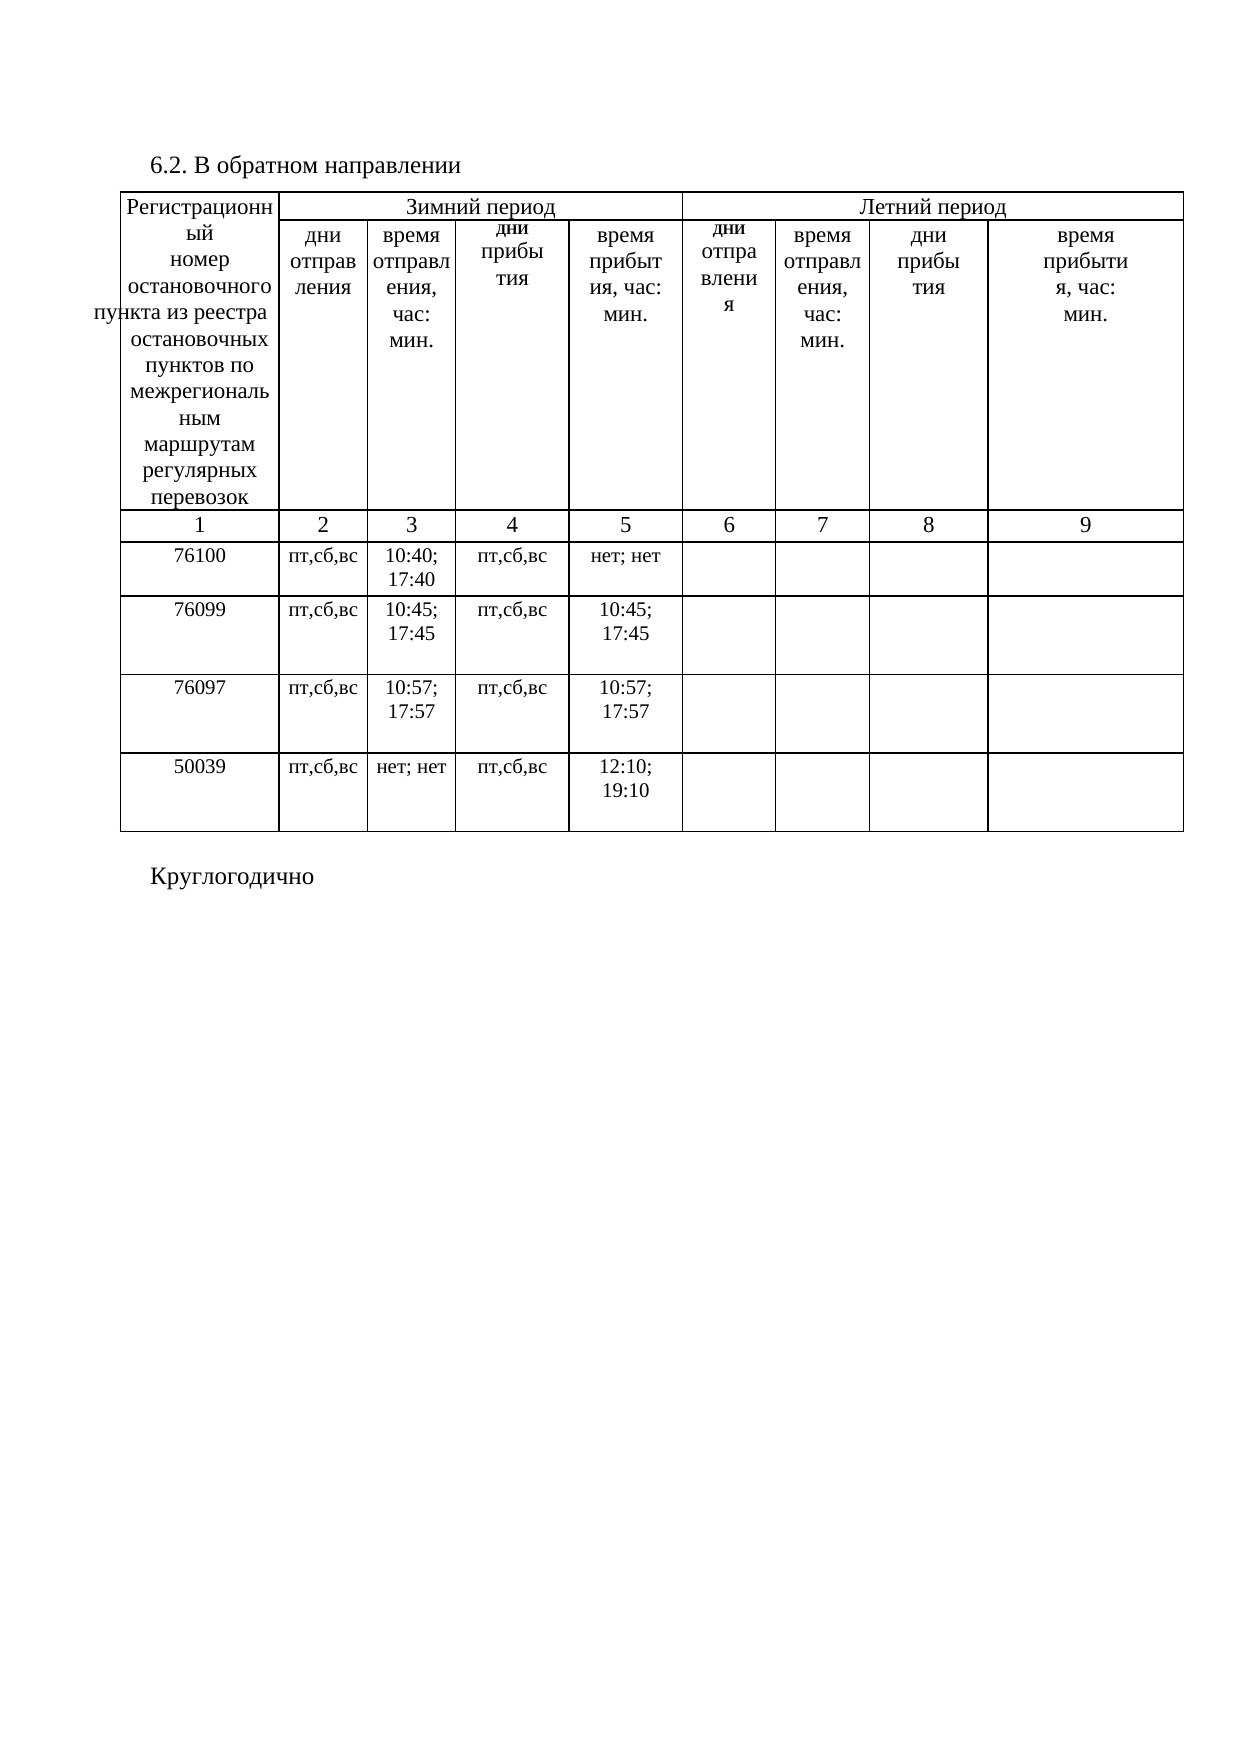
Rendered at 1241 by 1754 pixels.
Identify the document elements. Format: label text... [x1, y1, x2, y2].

table_cell 4 [456, 511, 568, 541]
table_cell [683, 754, 775, 831]
table_cell пт,сб,вс [456, 543, 568, 595]
table_cell 12:10; 19:10 [570, 754, 682, 831]
table_cell [870, 754, 987, 831]
table_cell нет; нет [368, 754, 455, 831]
table_cell время отправл ения, час: мин. [368, 221, 455, 509]
table_header Зимний период [280, 193, 682, 219]
table_cell 76097 [121, 675, 278, 752]
table_cell пт,сб,вс [456, 675, 568, 752]
table_cell нет; нет [570, 543, 682, 595]
table_cell время прибыт ия, час: мин. [570, 221, 682, 509]
text Круглогодично [150, 861, 1090, 890]
table_cell дни отправ ления [280, 221, 367, 509]
table_cell время отправл ения, час: мин. [776, 221, 869, 509]
table_cell 50039 [121, 754, 278, 831]
table_cell дни прибы тия [870, 221, 987, 509]
table_cell время прибыти я, час: мин. [989, 221, 1183, 509]
table_cell 9 [989, 511, 1183, 541]
table_cell [776, 543, 869, 595]
table_cell 7 [776, 511, 869, 541]
table_cell пт,сб,вс [280, 543, 367, 595]
table_cell пт,сб,вс [280, 675, 367, 752]
table_cell [776, 675, 869, 752]
table_cell ДНИ прибы тия [456, 221, 568, 509]
table_cell 1 [121, 511, 278, 541]
table_cell 5 [570, 511, 682, 541]
table_cell 76100 [121, 543, 278, 595]
table_header Летний период [683, 193, 1183, 219]
table_cell [870, 675, 987, 752]
table_cell 10:45; 17:45 [368, 597, 455, 674]
table_cell [989, 543, 1183, 595]
table_cell 2 [280, 511, 367, 541]
text 6.2. В обратном направлении [150, 150, 1090, 179]
table_cell ДНИ отпра влени я [683, 221, 775, 509]
table_cell [683, 543, 775, 595]
table_cell [683, 597, 775, 674]
table_cell пт,сб,вс [280, 754, 367, 831]
table_cell [776, 597, 869, 674]
table_cell 8 [870, 511, 987, 541]
table_cell пт,сб,вс [456, 754, 568, 831]
table_cell пт,сб,вс [280, 597, 367, 674]
table_cell 76099 [121, 597, 278, 674]
table_cell 3 [368, 511, 455, 541]
table_cell 10:57; 17:57 [368, 675, 455, 752]
table_cell 10:57; 17:57 [570, 675, 682, 752]
table_cell [989, 754, 1183, 831]
table_cell 6 [683, 511, 775, 541]
table_cell пт,сб,вс [456, 597, 568, 674]
table_cell 10:45; 17:45 [570, 597, 682, 674]
table_cell 10:40; 17:40 [368, 543, 455, 595]
table_cell [989, 675, 1183, 752]
table_header Регистрационный номер остановочного пункта из реестра остановочных пунктов по межрегиональным маршрутам регулярных перевозок [121, 193, 278, 509]
table_cell [870, 597, 987, 674]
table_cell [870, 543, 987, 595]
table_cell [989, 597, 1183, 674]
table_cell [776, 754, 869, 831]
table_cell [683, 675, 775, 752]
